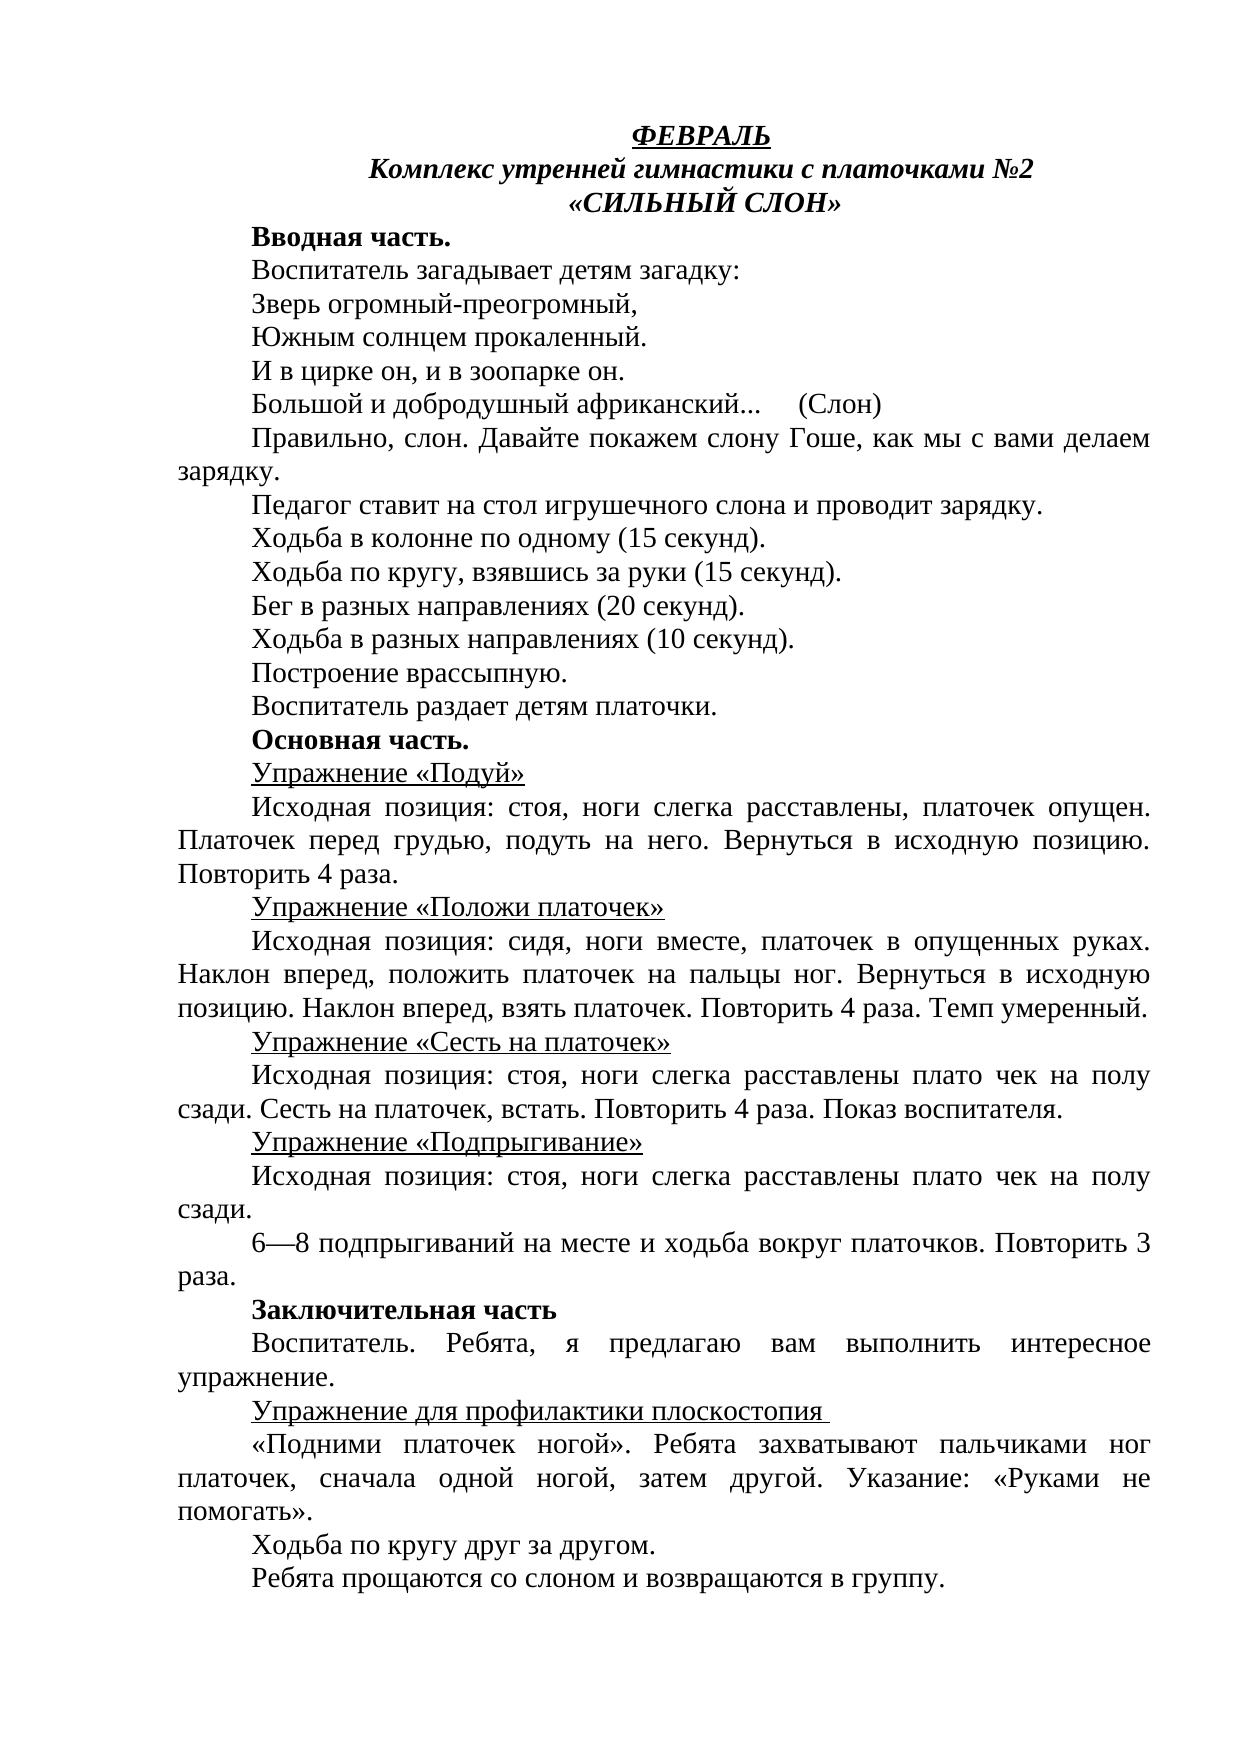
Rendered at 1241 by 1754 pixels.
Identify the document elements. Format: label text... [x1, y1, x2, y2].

text Бег в разных направлениях (20 секунд). [177, 588, 1152, 621]
text 6—8 подпрыгиваний на месте и ходьба вокруг платочков. Повторить 3 раза. [177, 1225, 1152, 1292]
text Правильно, слон. Давайте покажем слону Гоше, как мы с вами делаем зарядку. [177, 420, 1152, 487]
text Упражнение «Сесть на платочек» [177, 1024, 1152, 1057]
text Южным солнцем прокаленный. [177, 319, 1152, 353]
text Построение врассыпную. [177, 655, 1152, 688]
text Исходная позиция: сидя, ноги вместе, платочек в опущенных руках. Наклон вперед, положить платочек на пальцы ног. Вернуться в исходную позицию. Наклон вперед, взять платочек. Повторить 4 раза. Темп умеренный. [177, 923, 1152, 1024]
text «Подними платочек ногой». Ребята захватывают пальчиками ног платочек, сначала одной ногой, затем другой. Указание: «Руками не помогать». [177, 1426, 1152, 1527]
text И в цирке он, и в зоопарке он. [177, 353, 1152, 386]
text Зверь огромный-преогромный, [177, 286, 1152, 319]
text Ходьба по кругу друг за другом. [177, 1527, 1152, 1560]
text Упражнение для профилактики плоскостопия [177, 1393, 1152, 1426]
text Заключительная часть [177, 1292, 1152, 1326]
text Упражнение «Подуй» [177, 755, 1152, 789]
text Воспитатель загадывает детям загадку: [177, 252, 1152, 286]
text Упражнение «Положи платочек» [177, 889, 1152, 923]
text Воспитатель. Ребята, я предлагаю вам выполнить интересное упражнение. [177, 1326, 1152, 1393]
text Упражнение «Подпрыгивание» [177, 1124, 1152, 1158]
text Вводная часть. [177, 219, 1152, 252]
text Комплекс утренней гимнастики с платочками №2 [177, 152, 1152, 185]
text Исходная позиция: стоя, ноги слегка расставлены плато чек на полу сзади. [177, 1158, 1152, 1225]
text Воспитатель раздает детям платочки. [177, 688, 1152, 722]
text Исходная позиция: стоя, ноги слегка расставлены плато чек на полу сзади. Сесть на платочек, встать. Повторить 4 раза. Показ воспитателя. [177, 1057, 1152, 1124]
text Основная часть. [177, 722, 1152, 755]
text ФЕВРАЛЬ [177, 118, 1152, 152]
text Исходная позиция: стоя, ноги слегка расставлены, платочек опущен. Платочек перед грудью, подуть на него. Вернуться в исходную позицию. Повторить 4 раза. [177, 789, 1152, 889]
text Ходьба в разных направлениях (10 секунд). [177, 621, 1152, 655]
text Большой и добродушный африканский... (Слон) [177, 386, 1152, 420]
text Ходьба в колонне по одному (15 секунд). [177, 521, 1152, 554]
text Ходьба по кругу, взявшись за руки (15 секунд). [177, 554, 1152, 588]
text Педагог ставит на стол игрушечного слона и проводит зарядку. [177, 487, 1152, 521]
text Ребята прощаются со слоном и возвращаются в группу. [177, 1560, 1152, 1594]
text «СИЛЬНЫЙ СЛОН» [177, 185, 1152, 219]
